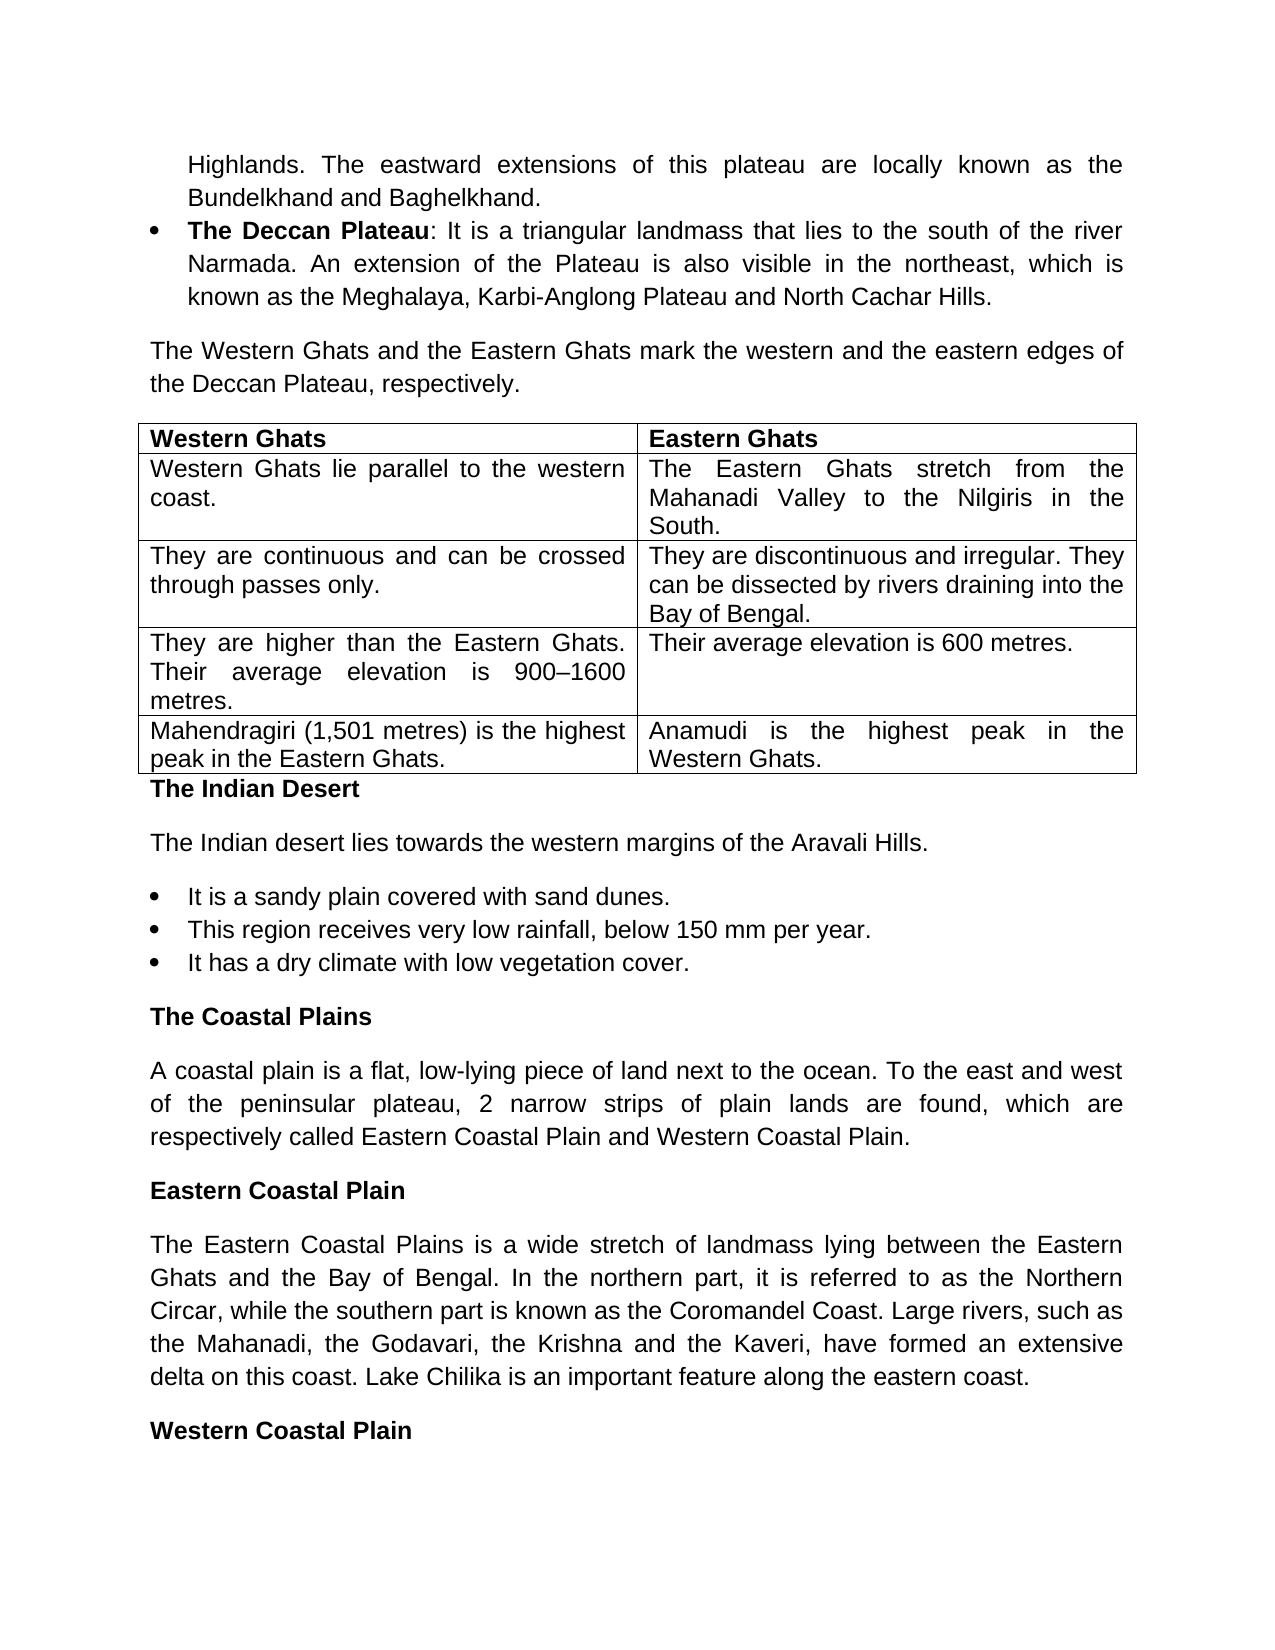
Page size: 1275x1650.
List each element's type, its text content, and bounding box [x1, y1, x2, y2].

list The Deccan Plateau: It is a triangular landmass that lies to the south of the river Narmada. An extension of the Plateau is also visible in the northeast, which is known as the Meghalaya, Karbi-Anglong Plateau and North Cachar Hills. [150, 216, 1125, 311]
table_cell They are higher than the Eastern Ghats. Their average elevation is 900–1600 metres. [139, 628, 637, 714]
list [150, 150, 1125, 212]
table_cell Their average elevation is 600 metres. [638, 628, 1136, 714]
table_cell Western Ghats lie parallel to the western coast. [139, 454, 637, 540]
text The Coastal Plains [150, 1002, 1125, 1031]
table_cell Anamudi is the highest peak in the Western Ghats. [638, 716, 1136, 773]
text Western Coastal Plain [150, 1416, 1125, 1444]
text The Indian desert lies towards the western margins of the Aravali Hills. [150, 828, 1125, 857]
list It is a sandy plain covered with sand dunes. [150, 882, 1125, 911]
text The Eastern Coastal Plains is a wide stretch of landmass lying between the Eastern Ghats and the Bay of Bengal. In the northern part, it is referred to as the Northern Circar, while the southern part is known as the Coromandel Coast. Large rivers, such as the Mahanadi, the Godavari, the Krishna and the Kaveri, have formed an extensive delta on this coast. Lake Chilika is an important feature along the eastern coast. [150, 1230, 1125, 1391]
table_cell The Eastern Ghats stretch from the Mahanadi Valley to the Nilgiris in the South. [638, 454, 1136, 540]
list This region receives very low rainfall, below 150 mm per year. [150, 915, 1125, 944]
list It has a dry climate with low vegetation cover. [150, 948, 1125, 977]
text The Indian Desert [150, 774, 1125, 803]
table_header Western Ghats [139, 424, 637, 453]
table_cell They are discontinuous and irregular. They can be dissected by rivers draining into the Bay of Bengal. [638, 541, 1136, 627]
table_cell Mahendragiri (1,501 metres) is the highest peak in the Eastern Ghats. [139, 716, 637, 773]
table_cell They are continuous and can be crossed through passes only. [139, 541, 637, 627]
table_header Eastern Ghats [638, 424, 1136, 453]
text The Western Ghats and the Eastern Ghats mark the western and the eastern edges of the Deccan Plateau, respectively. [150, 336, 1125, 398]
text Eastern Coastal Plain [150, 1176, 1125, 1204]
text A coastal plain is a flat, low-lying piece of land next to the ocean. To the east and west of the peninsular plateau, 2 narrow strips of plain lands are found, which are respectively called Eastern Coastal Plain and Western Coastal Plain. [150, 1056, 1125, 1151]
